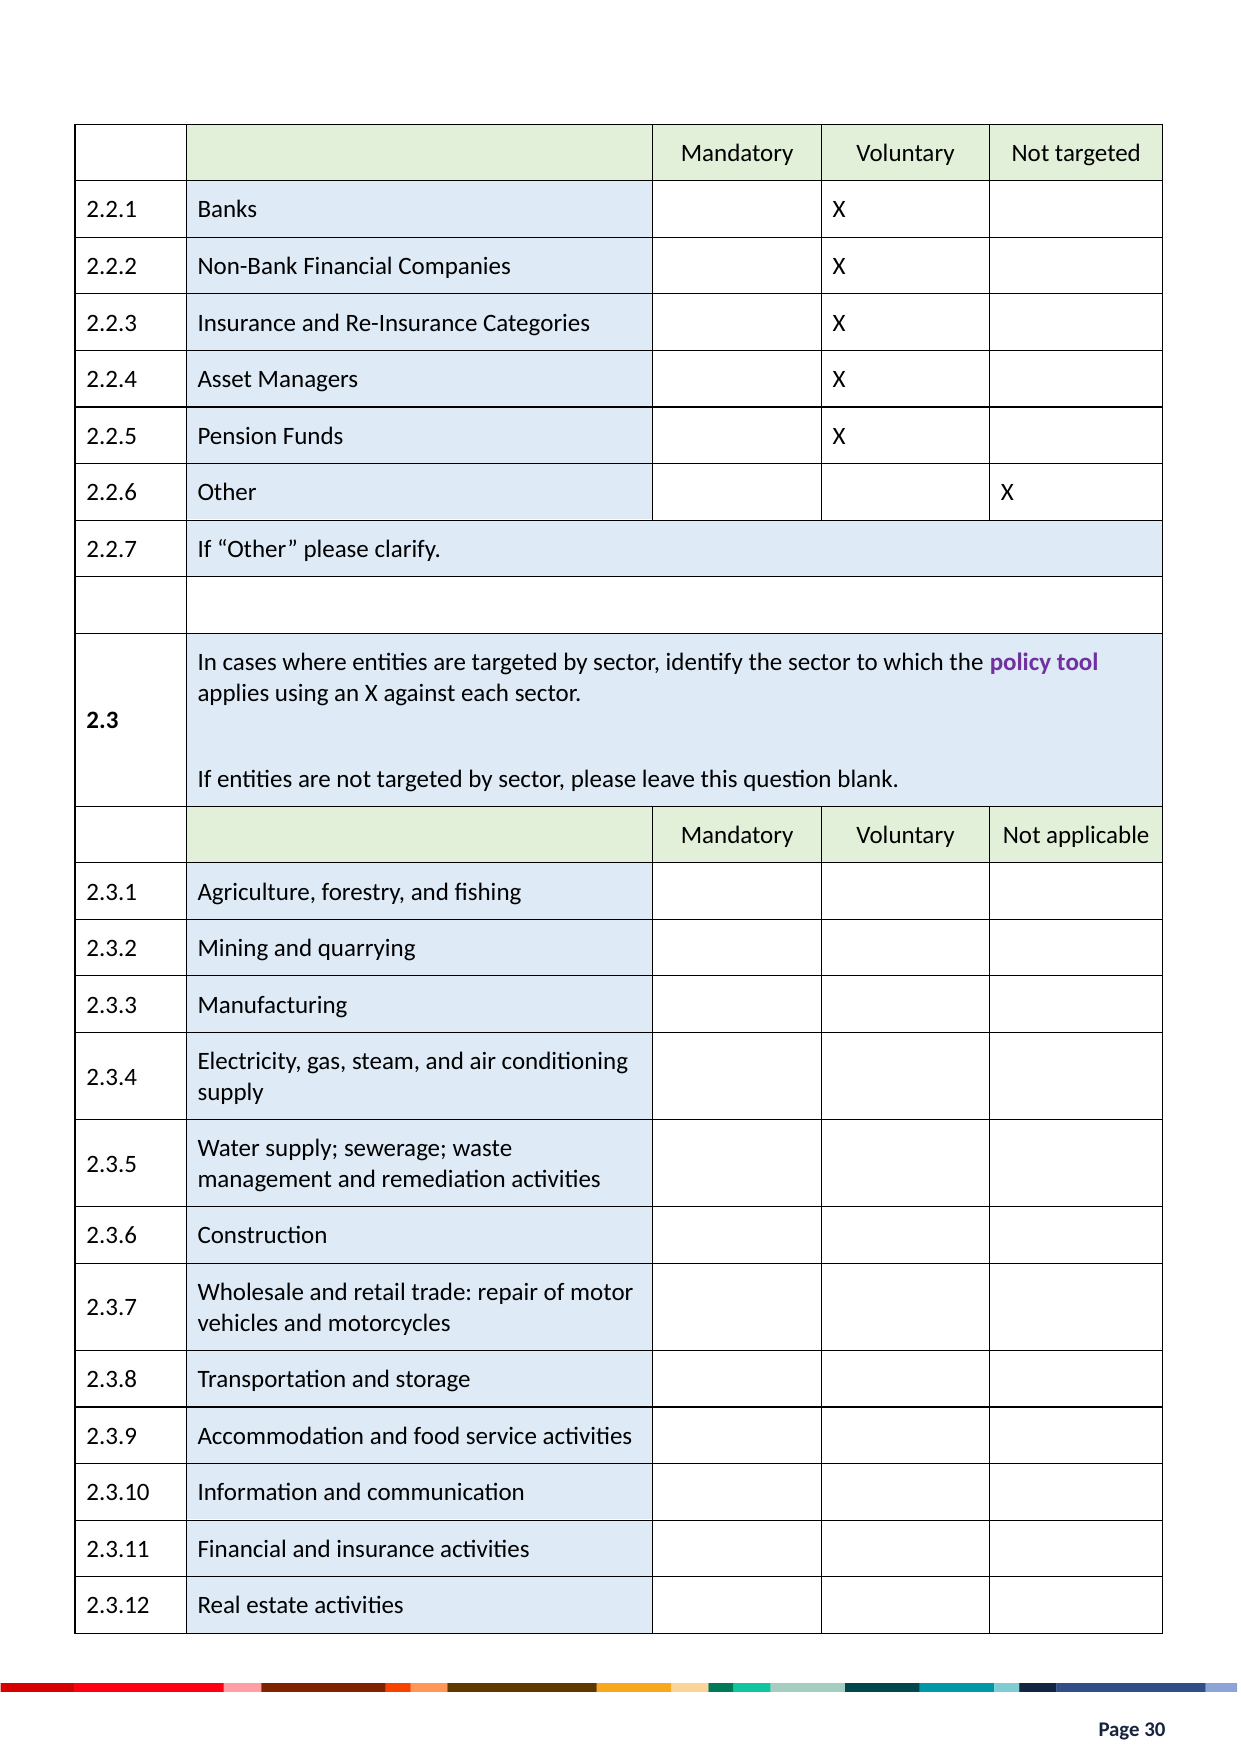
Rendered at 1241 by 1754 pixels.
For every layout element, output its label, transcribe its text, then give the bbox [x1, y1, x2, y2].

table_cell In cases where entities are targeted by sector, identify the sector to which the policy tool applies using an X against each sector. If entities are not targeted by sector, please leave this question blank. [187, 634, 1162, 806]
table_cell [187, 807, 652, 862]
table_cell [822, 976, 989, 1032]
table_cell X [822, 351, 989, 406]
table_cell [653, 1521, 821, 1576]
table_cell [187, 125, 652, 180]
table_cell 2.2.7 [76, 521, 186, 576]
table_cell [990, 294, 1162, 350]
table_cell [822, 863, 989, 919]
table_cell [653, 464, 821, 519]
table_cell Not targeted [990, 125, 1162, 180]
table_cell [990, 1120, 1162, 1206]
table_cell [990, 863, 1162, 919]
table_cell [822, 1264, 989, 1350]
table_cell If “Other” please clarify. [187, 521, 1162, 576]
table_cell [990, 1264, 1162, 1350]
table_cell [822, 1120, 989, 1206]
table_cell [990, 1033, 1162, 1119]
table_cell [990, 351, 1162, 406]
table_cell [653, 1207, 821, 1263]
table_cell [822, 1207, 989, 1263]
table_cell [653, 1264, 821, 1350]
table_cell [822, 1033, 989, 1119]
table_cell Insurance and Re-Insurance Categories [187, 294, 652, 350]
table_cell Financial and insurance activities [187, 1521, 652, 1576]
table_cell Construction [187, 1207, 652, 1263]
table_cell Non-Bank Financial Companies [187, 238, 652, 293]
table_cell [653, 1408, 821, 1463]
table_cell Wholesale and retail trade: repair of motor vehicles and motorcycles [187, 1264, 652, 1350]
table_cell [990, 1521, 1162, 1576]
table_cell [653, 294, 821, 350]
table_cell 2.3.1 [76, 863, 186, 919]
table_cell Water supply; sewerage; waste management and remediation activities [187, 1120, 652, 1206]
table_cell [990, 976, 1162, 1032]
table_cell [822, 1577, 989, 1633]
table_cell 2.2.3 [76, 294, 186, 350]
table_cell [653, 181, 821, 237]
table_cell [822, 1408, 989, 1463]
table_cell Banks [187, 181, 652, 237]
table_cell 2.3.6 [76, 1207, 186, 1263]
table_cell [990, 238, 1162, 293]
table_cell [653, 351, 821, 406]
table_cell [76, 807, 186, 862]
table_cell [653, 863, 821, 919]
table_cell Electricity, gas, steam, and air conditioning supply [187, 1033, 652, 1119]
table_cell X [822, 238, 989, 293]
table_cell 2.2.5 [76, 408, 186, 463]
table_cell 2.3 [76, 634, 186, 806]
table_cell Asset Managers [187, 351, 652, 406]
table_cell [822, 1351, 989, 1406]
table_cell 2.2.4 [76, 351, 186, 406]
table_cell [990, 920, 1162, 975]
table_cell [822, 920, 989, 975]
table_cell [76, 577, 186, 633]
table_cell 2.2.2 [76, 238, 186, 293]
table_cell [822, 464, 989, 519]
table_cell Transportation and storage [187, 1351, 652, 1406]
table_cell [653, 1120, 821, 1206]
table_cell 2.3.5 [76, 1120, 186, 1206]
table_cell Pension Funds [187, 408, 652, 463]
table_cell 2.3.10 [76, 1464, 186, 1519]
table_cell Real estate activities [187, 1577, 652, 1633]
table_cell X [822, 181, 989, 237]
table_cell Not applicable [990, 807, 1162, 862]
table_cell Voluntary [822, 125, 989, 180]
table_cell Information and communication [187, 1464, 652, 1519]
table_cell [76, 125, 186, 180]
table_cell Accommodation and food service activities [187, 1408, 652, 1463]
table_cell [990, 1207, 1162, 1263]
table_cell [187, 577, 1162, 633]
table_cell [653, 238, 821, 293]
table_cell [653, 1351, 821, 1406]
table_cell Mandatory [653, 125, 821, 180]
table_cell 2.3.9 [76, 1408, 186, 1463]
table_cell [653, 976, 821, 1032]
table_cell [653, 408, 821, 463]
table_cell Mandatory [653, 807, 821, 862]
table_cell [653, 1577, 821, 1633]
table_cell X [822, 408, 989, 463]
table_cell 2.3.3 [76, 976, 186, 1032]
table_cell [990, 408, 1162, 463]
table_cell 2.2.6 [76, 464, 186, 519]
table_cell Agriculture, forestry, and fishing [187, 863, 652, 919]
picture [0, 1683, 1236, 1692]
table_cell Voluntary [822, 807, 989, 862]
table_cell X [990, 464, 1162, 519]
table_cell [990, 1408, 1162, 1463]
table_cell [653, 920, 821, 975]
table_cell 2.3.2 [76, 920, 186, 975]
table_cell [822, 1464, 989, 1519]
table_cell [990, 181, 1162, 237]
table_cell [990, 1464, 1162, 1519]
table_cell 2.2.1 [76, 181, 186, 237]
table_cell X [822, 294, 989, 350]
table_cell 2.3.7 [76, 1264, 186, 1350]
table_cell [653, 1033, 821, 1119]
table_cell 2.3.12 [76, 1577, 186, 1633]
table_cell Mining and quarrying [187, 920, 652, 975]
table_cell [990, 1351, 1162, 1406]
table_cell [653, 1464, 821, 1519]
table_cell [822, 1521, 989, 1576]
table_cell Manufacturing [187, 976, 652, 1032]
table_cell Other [187, 464, 652, 519]
table_cell 2.3.11 [76, 1521, 186, 1576]
table_cell 2.3.8 [76, 1351, 186, 1406]
table_cell 2.3.4 [76, 1033, 186, 1119]
table_cell [990, 1577, 1162, 1633]
